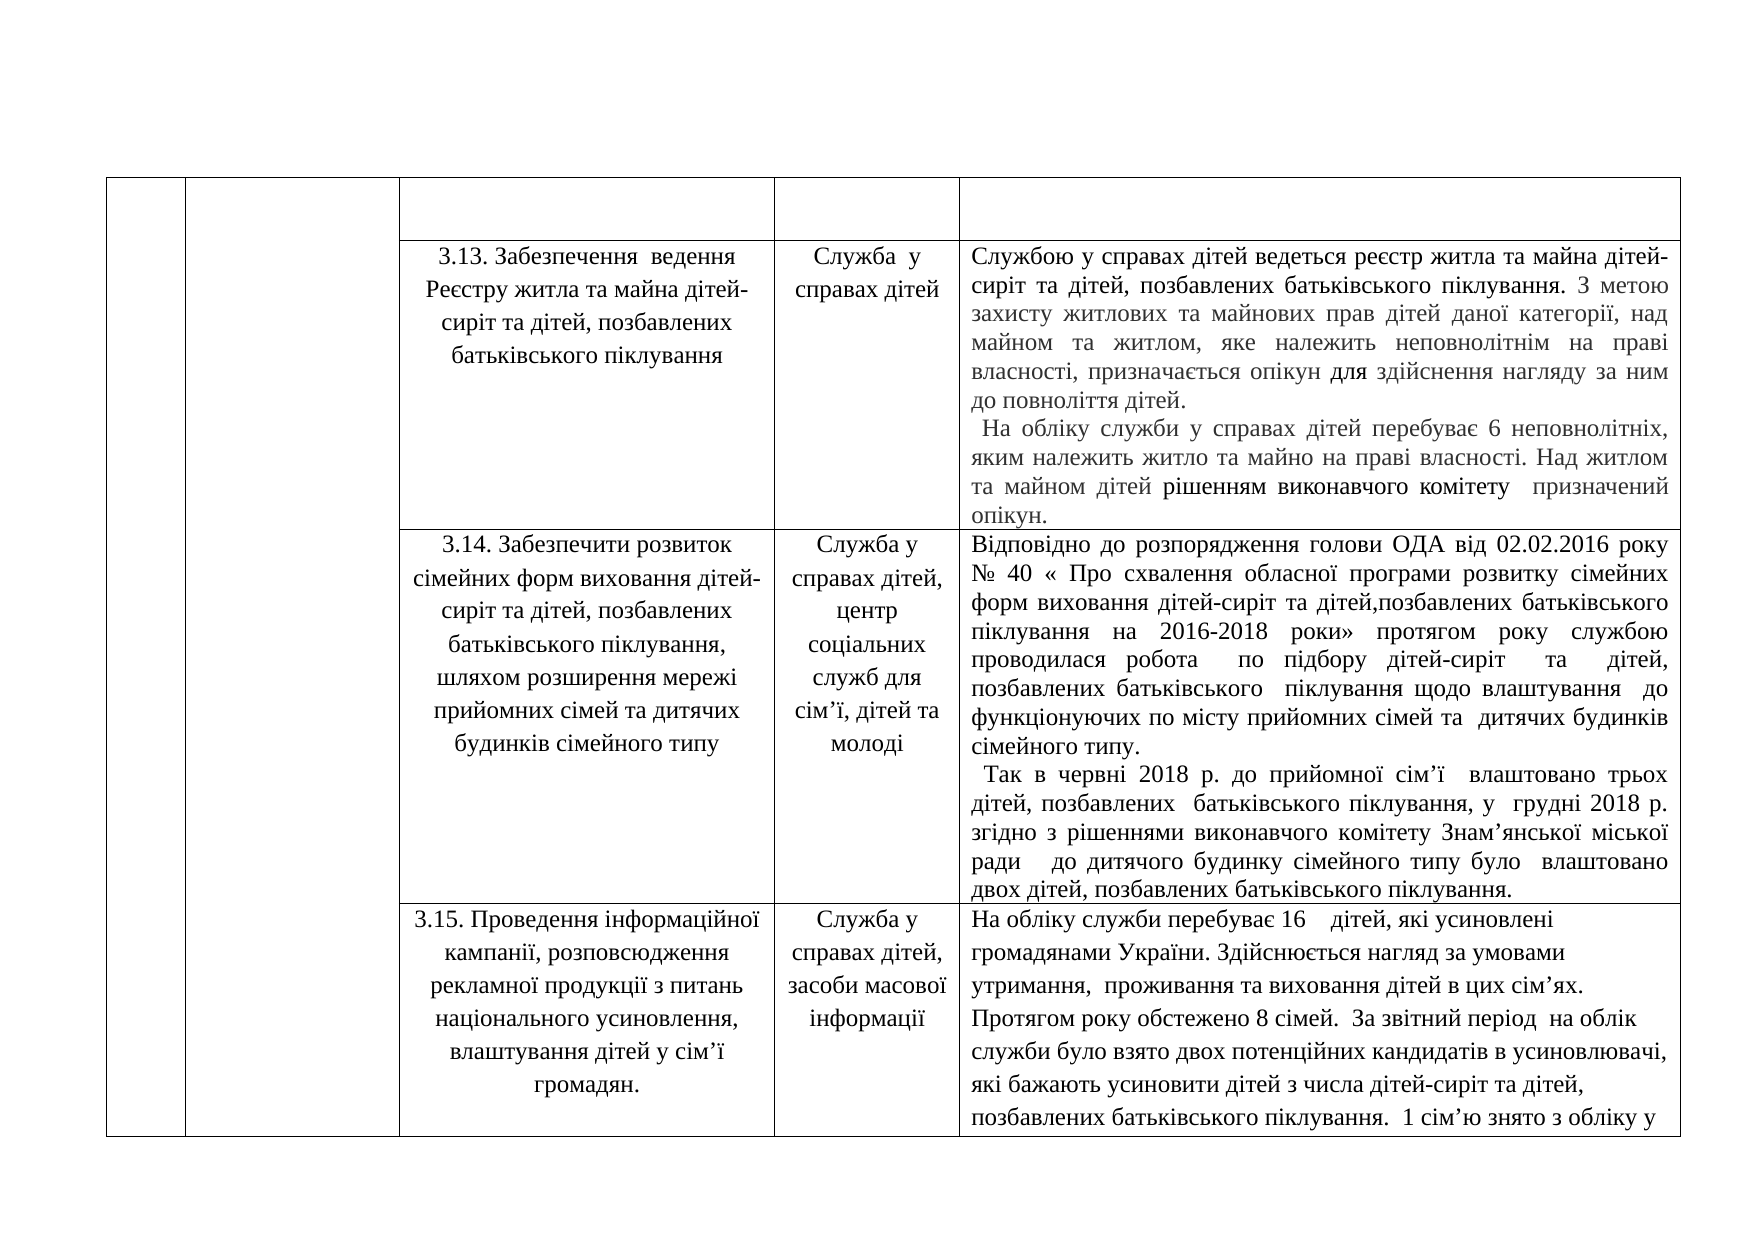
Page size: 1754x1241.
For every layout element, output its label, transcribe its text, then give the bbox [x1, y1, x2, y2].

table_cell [400, 178, 774, 240]
table_cell Служба у справах дітей, центр соціальних служб для сім’ї, дітей та молоді [775, 530, 959, 903]
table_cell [960, 904, 1680, 1136]
table_cell 3.14. Забезпечити розвиток сімейних форм виховання дітей-сиріт та дітей, позбавлених батьківського піклування, шляхом розширення мережі прийомних сімей та дитячих будинків сімейного типу [400, 530, 774, 903]
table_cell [775, 904, 959, 1136]
table_cell Служба у справах дітей [775, 241, 959, 528]
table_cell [775, 178, 959, 240]
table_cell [960, 178, 1680, 240]
table_cell 3.13. Забезпечення ведення Реєстру житла та майна дітей-сиріт та дітей, позбавлених батьківського піклування [400, 241, 774, 528]
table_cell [400, 904, 774, 1136]
table_cell Відповідно до розпорядження голови ОДА від 02.02.2016 року № 40 « Про схвалення обласної програми розвитку сімейних форм виховання дітей-сиріт та дітей,позбавлених батьківського піклування на 2016-2018 роки» протягом року службою проводилася робота по підбору дітей-сиріт та дітей, позбавлених батьківського піклування щодо влаштування до функціонуючих по місту прийомних сімей та дитячих будинків сімейного типу. Так в червні 2018 р. до прийомної сім’ї влаштовано трьох дітей, позбавлених батьківського піклування, у грудні 2018 р. згідно з рішеннями виконавчого комітету Знам’янської міської ради до дитячого будинку сімейного типу було влаштовано двох дітей, позбавлених батьківського піклування. [960, 530, 1680, 903]
table_cell Службою у справах дітей ведеться реєстр житла та майна дітей-сиріт та дітей, позбавлених батьківського піклування. З метою захисту житлових та майнових прав дітей даної категорії, над майном та житлом, яке належить неповнолітнім на праві власності, призначається опікун для здійснення нагляду за ним до повноліття дітей. На обліку служби у справах дітей перебуває 6 неповнолітніх, яким належить житло та майно на праві власності. Над житлом та майном дітей рішенням виконавчого комітету призначений опікун. [960, 241, 1680, 528]
